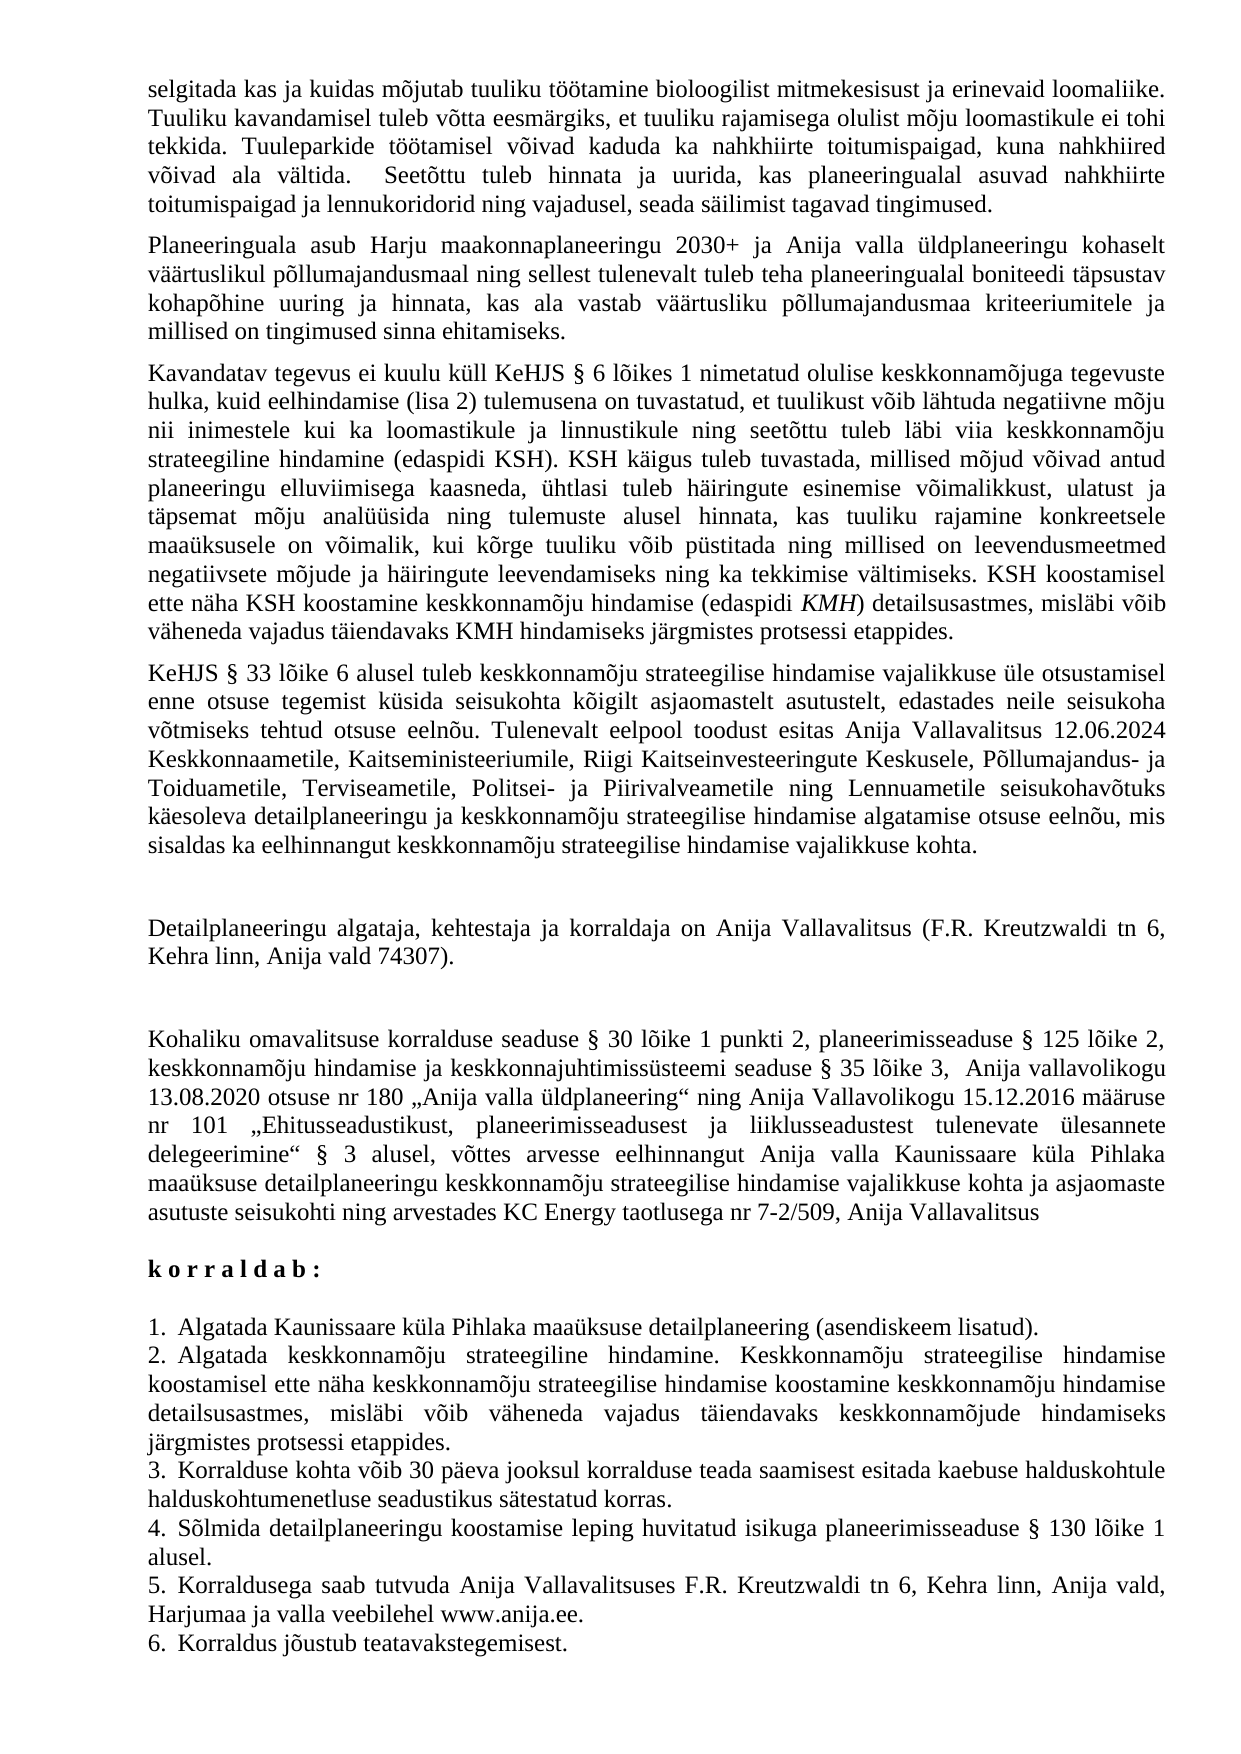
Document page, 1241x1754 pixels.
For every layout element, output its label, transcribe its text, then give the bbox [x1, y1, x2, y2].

text Planeeringuala asub Harju maakonnaplaneeringu 2030+ ja Anija valla üldplaneeringu kohaselt väärtuslikul põllumajandusmaal ning sellest tulenevalt tuleb teha planeeringualal boniteedi täpsustav kohapõhine uuring ja hinnata, kas ala vastab väärtusliku põllumajandusmaa kriteeriumitele ja millised on tingimused sinna ehitamiseks. [148, 230, 1167, 345]
list Algatada keskkonnamõju strateegiline hindamine. Keskkonnamõju strateegilise hindamise koostamisel ette näha keskkonnamõju strateegilise hindamise koostamine keskkonnamõju hindamise detailsusastmes, misläbi võib väheneda vajadus täiendavaks keskkonnamõjude hindamiseks järgmistes protsessi etappides. [148, 1340, 1167, 1455]
text Detailplaneeringu algataja, kehtestaja ja korraldaja on Anija Vallavalitsus (F.R. Kreutzwaldi tn 6, Kehra linn, Anija vald 74307). [148, 913, 1167, 970]
list Korraldusega saab tutvuda Anija Vallavalitsuses F.R. Kreutzwaldi tn 6, Kehra linn, Anija vald, Harjumaa ja valla veebilehel www.anija.ee. [148, 1570, 1167, 1628]
list Sõlmida detailplaneeringu koostamise leping huvitatud isikuga planeerimisseaduse § 130 lõike 1 alusel. [148, 1513, 1167, 1570]
list Algatada Kaunissaare küla Pihlaka maaüksuse detailplaneering (asendiskeem lisatud). [148, 1312, 1167, 1340]
text k o r r a l d a b : [148, 1254, 1167, 1283]
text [148, 74, 1167, 218]
text Kohaliku omavalitsuse korralduse seaduse § 30 lõike 1 punkti 2, planeerimisseaduse § 125 lõike 2, keskkonnamõju hindamise ja keskkonnajuhtimissüsteemi seaduse § 35 lõike 3, Anija vallavolikogu 13.08.2020 otsuse nr 180 „Anija valla üldplaneering“ ning Anija Vallavolikogu 15.12.2016 määruse nr 101 „Ehitusseadustikust, planeerimisseadusest ja liiklusseadustest tulenevate ülesannete delegeerimine“ § 3 alusel, võttes arvesse eelhinnangut Anija valla Kaunissaare küla Pihlaka maaüksuse detailplaneeringu keskkonnamõju strateegilise hindamise vajalikkuse kohta ja asjaomaste asutuste seisukohti ning arvestades KC Energy taotlusega nr 7-2/509, Anija Vallavalitsus [148, 1024, 1167, 1225]
list Korralduse kohta võib 30 päeva jooksul korralduse teada saamisest esitada kaebuse halduskohtule halduskohtumenetluse seadustikus sätestatud korras. [148, 1455, 1167, 1513]
list Korraldus jõustub teatavakstegemisest. [148, 1628, 1167, 1657]
text KeHJS § 33 lõike 6 alusel tuleb keskkonnamõju strateegilise hindamise vajalikkuse üle otsustamisel enne otsuse tegemist küsida seisukohta kõigilt asjaomastelt asutustelt, edastades neile seisukoha võtmiseks tehtud otsuse eelnõu. Tulenevalt eelpool toodust esitas Anija Vallavalitsus 12.06.2024 Keskkonnaametile, Kaitseministeeriumile, Riigi Kaitseinvesteeringute Keskusele, Põllumajandus- ja Toiduametile, Terviseametile, Politsei- ja Piirivalveametile ning Lennuametile seisukohavõtuks käesoleva detailplaneeringu ja keskkonnamõju strateegilise hindamise algatamise otsuse eelnõu, mis sisaldas ka eelhinnangut keskkonnamõju strateegilise hindamise vajalikkuse kohta. [148, 658, 1167, 859]
text Kavandatav tegevus ei kuulu küll KeHJS § 6 lõikes 1 nimetatud olulise keskkonnamõjuga tegevuste hulka, kuid eelhindamise (lisa 2) tulemusena on tuvastatud, et tuulikust võib lähtuda negatiivne mõju nii inimestele kui ka loomastikule ja linnustikule ning seetõttu tuleb läbi viia keskkonnamõju strateegiline hindamine (edaspidi KSH). KSH käigus tuleb tuvastada, millised mõjud võivad antud planeeringu elluviimisega kaasneda, ühtlasi tuleb häiringute esinemise võimalikkust, ulatust ja täpsemat mõju analüüsida ning tulemuste alusel hinnata, kas tuuliku rajamine konkreetsele maaüksusele on võimalik, kui kõrge tuuliku võib püstitada ning millised on leevendusmeetmed negatiivsete mõjude ja häiringute leevendamiseks ning ka tekkimise vältimiseks. KSH koostamisel ette näha KSH koostamine keskkonnamõju hindamise (edaspidi KMH) detailsusastmes, misläbi võib väheneda vajadus täiendavaks KMH hindamiseks järgmistes protsessi etappides. [148, 358, 1167, 645]
